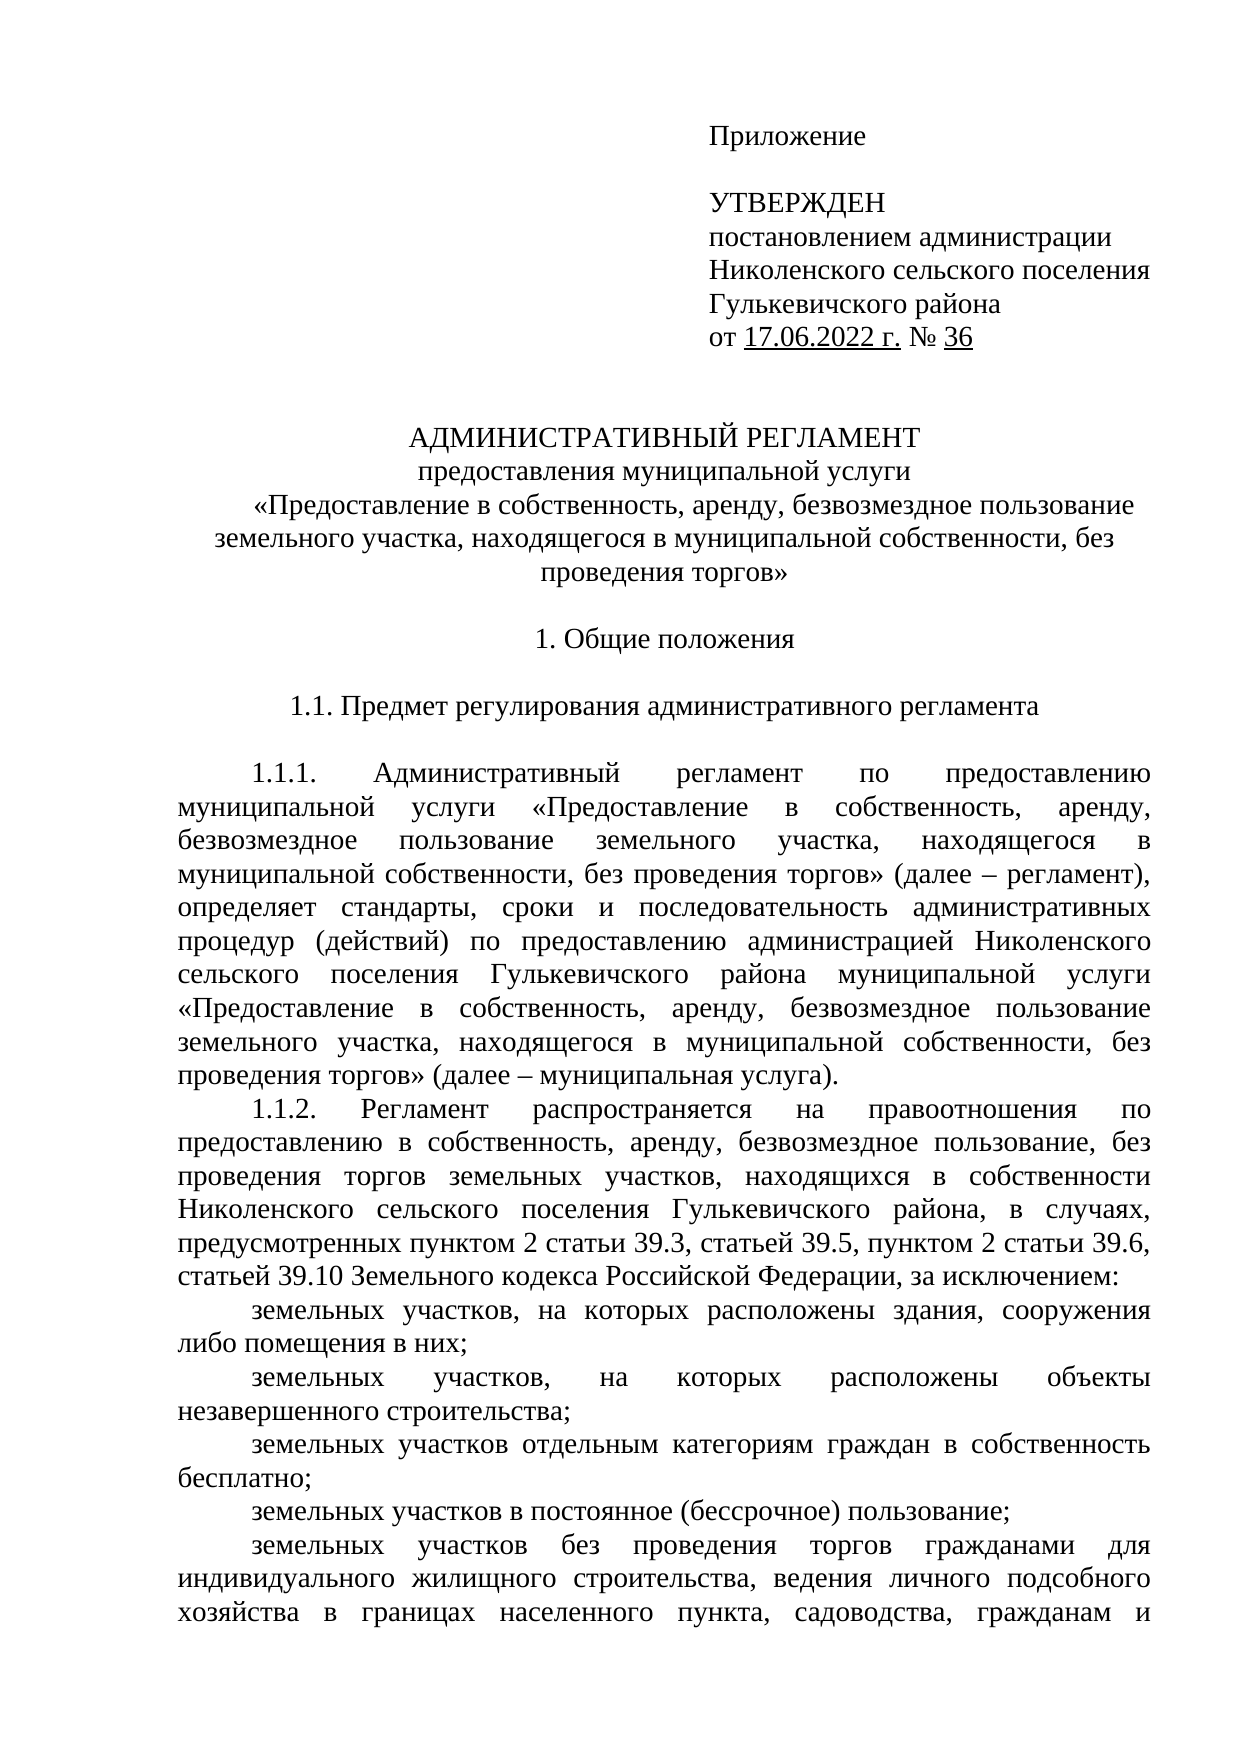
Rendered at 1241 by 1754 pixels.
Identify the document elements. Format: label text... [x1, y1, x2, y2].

text УТВЕРЖДЕН [709, 185, 1152, 219]
text от 17.06.2022 г. № 36 [709, 319, 1152, 353]
text Гулькевичского района [709, 286, 1152, 319]
text «Предоставление в собственность, аренду, безвозмездное пользование земельного участка, находящегося в муниципальной собственности, без проведения торгов» [177, 487, 1152, 588]
text земельных участков отдельным категориям граждан в собственность бесплатно; [177, 1426, 1152, 1493]
text 1.1.2. Регламент распространяется на правоотношения по предоставлению в собственность, аренду, безвозмездное пользование, без проведения торгов земельных участков, находящихся в собственности Николенского сельского поселения Гулькевичского района, в случаях, предусмотренных пунктом 2 статьи 39.3, статьей 39.5, пунктом 2 статьи 39.6, статьей 39.10 Земельного кодекса Российской Федерации, за исключением: [177, 1091, 1152, 1292]
text земельных участков в постоянное (бессрочное) пользование; [177, 1493, 1152, 1527]
text Приложение [709, 118, 1152, 152]
text 1.1.1. Административный регламент по предоставлению муниципальной услуги «Предоставление в собственность, аренду, безвозмездное пользование земельного участка, находящегося в муниципальной собственности, без проведения торгов» (далее – регламент), определяет стандарты, сроки и последовательность административных процедур (действий) по предоставлению администрацией Николенского сельского поселения Гулькевичского района муниципальной услуги «Предоставление в собственность, аренду, безвозмездное пользование земельного участка, находящегося в муниципальной собственности, без проведения торгов» (далее – муниципальная услуга). [177, 755, 1152, 1091]
text 1. Общие положения [177, 621, 1152, 655]
text АДМИНИСТРАТИВНЫЙ РЕГЛАМЕНТ [177, 420, 1152, 453]
text 1.1. Предмет регулирования административного регламента [177, 688, 1152, 722]
text Николенского сельского поселения [709, 252, 1152, 286]
text земельных участков, на которых расположены объекты незавершенного строительства; [177, 1359, 1152, 1426]
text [177, 1527, 1152, 1627]
text земельных участков, на которых расположены здания, сооружения либо помещения в них; [177, 1292, 1152, 1359]
text предоставления муниципальной услуги [177, 453, 1152, 487]
text постановлением администрации [709, 219, 1152, 252]
